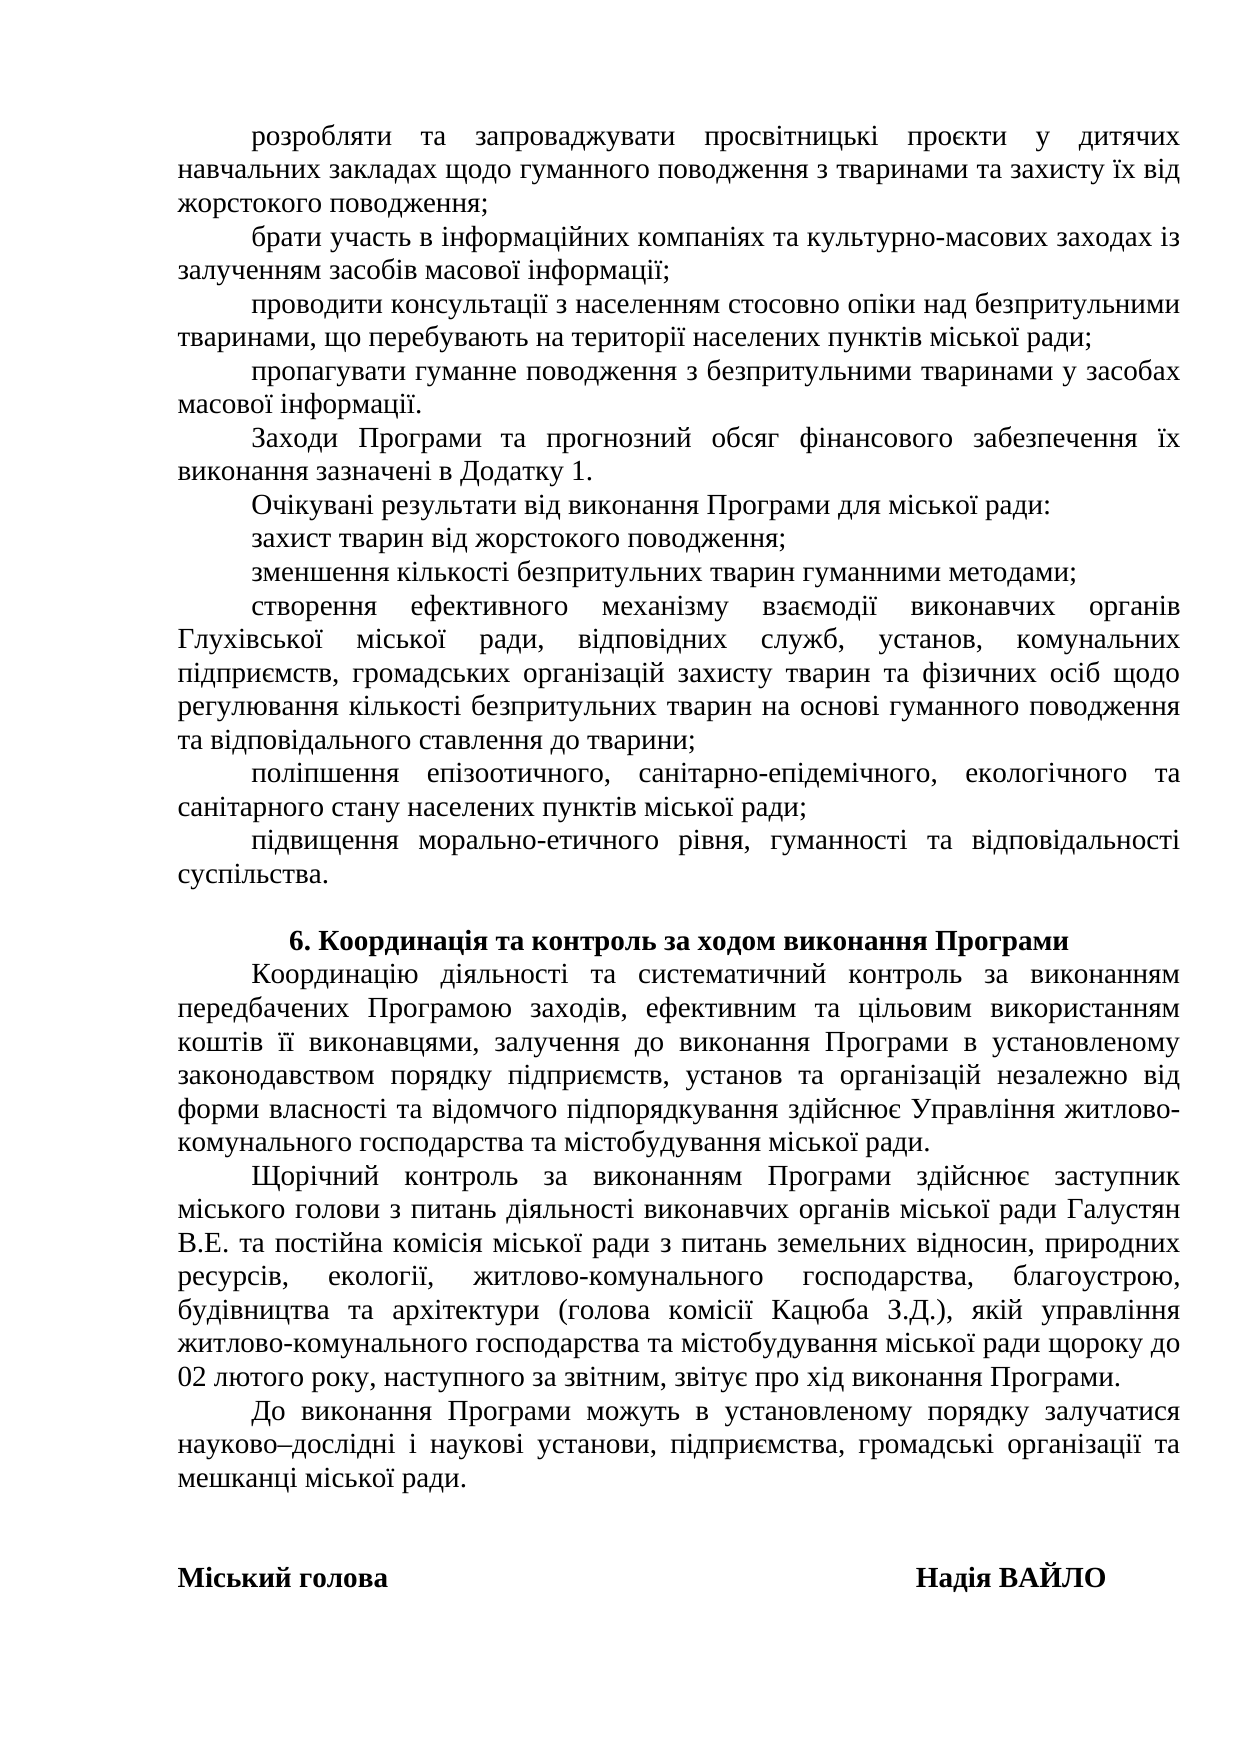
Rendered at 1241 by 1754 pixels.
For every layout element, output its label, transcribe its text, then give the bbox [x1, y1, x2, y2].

text Міський голова Надія ВАЙЛО [177, 1560, 1181, 1594]
text зменшення кількості безпритульних тварин гуманними методами; [177, 554, 1181, 588]
text створення ефективного механізму взаємодії виконавчих органів Глухівської міської ради, відповідних служб, установ, комунальних підприємств, громадських організацій захисту тварин та фізичних осіб щодо регулювання кількості безпритульних тварин на основі гуманного поводження та відповідального ставлення до тварини; [177, 588, 1181, 755]
text поліпшення епізоотичного, санітарно-епідемічного, екологічного та санітарного стану населених пунктів міської ради; [177, 755, 1181, 822]
text Заходи Програми та прогнозний обсяг фінансового забезпечення їх виконання зазначені в Додатку 1. [177, 420, 1181, 487]
text захист тварин від жорстокого поводження; [177, 521, 1181, 554]
text проводити консультації з населенням стосовно опіки над безпритульними тваринами, що перебувають на території населених пунктів міської ради; [177, 286, 1181, 353]
text пропагувати гуманне поводження з безпритульними тваринами у засобах масової інформації. [177, 353, 1181, 420]
text розробляти та запроваджувати просвітницькі проєкти у дитячих навчальних закладах щодо гуманного поводження з тваринами та захисту їх від жорстокого поводження; [177, 118, 1181, 219]
text До виконання Програми можуть в установленому порядку залучатися науково–дослідні і наукові установи, підприємства, громадські організації та мешканці міської ради. [177, 1393, 1181, 1493]
text Очікувані результати від виконання Програми для міської ради: [177, 487, 1181, 521]
text Щорічний контроль за виконанням Програми здійснює заступник міського голови з питань діяльності виконавчих органів міської ради Галустян В.Е. та постійна комісія міської ради з питань земельних відносин, природних ресурсів, екології, житлово-комунального господарства, благоустрою, будівництва та архітектури (голова комісії Кацюба З.Д.), якій управління житлово-комунального господарства та містобудування міської ради щороку до 02 лютого року, наступного за звітним, звітує про хід виконання Програми. [177, 1158, 1181, 1393]
text брати участь в інформаційних компаніях та культурно-масових заходах із залученням засобів масової інформації; [177, 219, 1181, 286]
text 6. Координація та контроль за ходом виконання Програми [177, 923, 1181, 957]
text Координацію діяльності та систематичний контроль за виконанням передбачених Програмою заходів, ефективним та цільовим використанням коштів її виконавцями, залучення до виконання Програми в установленому законодавством порядку підприємств, установ та організацій незалежно від форми власності та відомчого підпорядкування здійснює Управління житлово-комунального господарства та містобудування міської ради. [177, 957, 1181, 1158]
text підвищення морально-етичного рівня, гуманності та відповідальності суспільства. [177, 822, 1181, 889]
